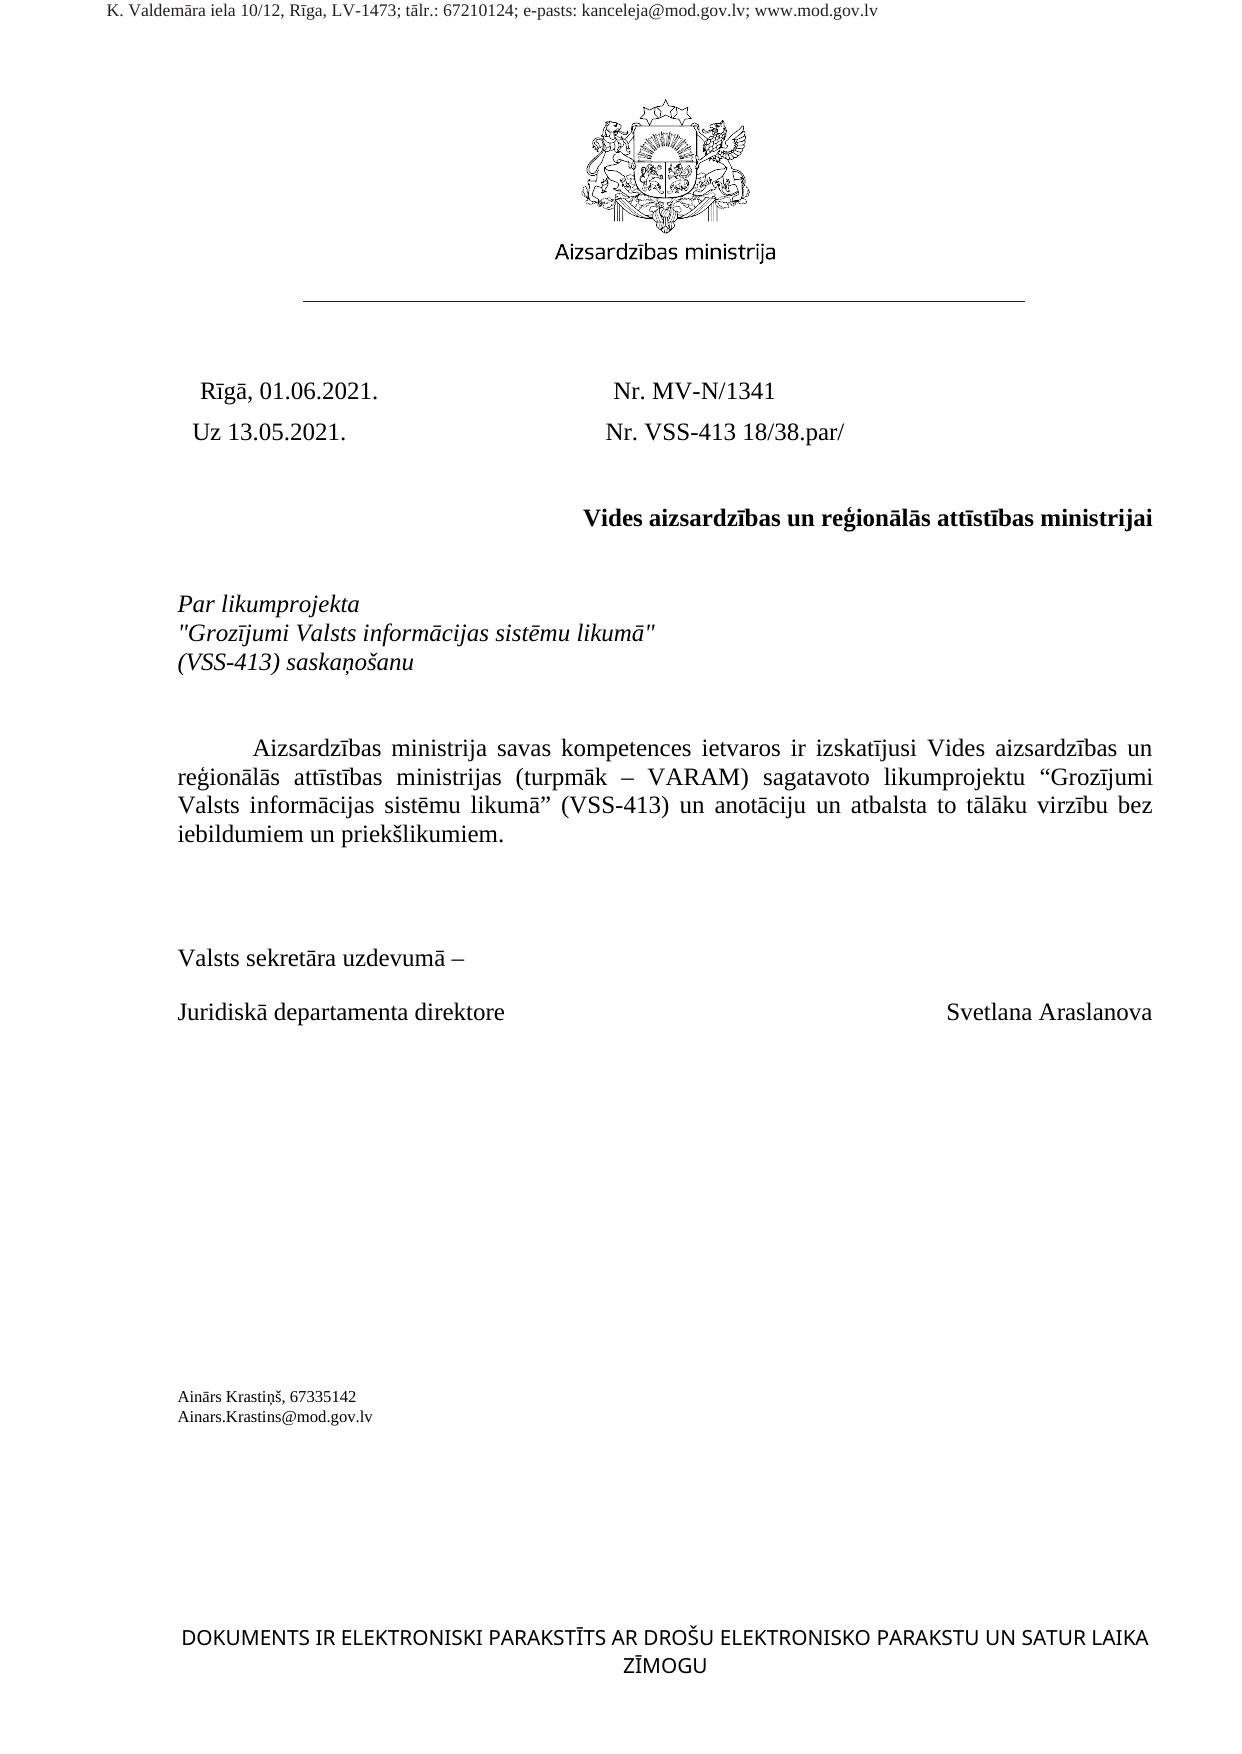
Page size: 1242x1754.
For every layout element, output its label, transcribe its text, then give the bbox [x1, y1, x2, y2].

text Vides aizsardzības un reģionālās attīstības ministrijai [177, 503, 1153, 532]
picture [176, 99, 1155, 278]
text Ainārs Krastiņš, 67335142 [177, 1387, 1153, 1406]
text Valsts sekretāra uzdevumā – [177, 943, 1153, 972]
text Aizsardzības ministrija savas kompetences ietvaros ir izskatījusi Vides aizsardzības un reģionālās attīstības ministrijas (turpmāk – VARAM) sagatavoto likumprojektu “Grozījumi Valsts informācijas sistēmu likumā” (VSS-413) un anotāciju un atbalsta to tālāku virzību bez iebildumiem un priekšlikumiem. [177, 733, 1153, 848]
text (VSS-413) saskaņošanu [177, 647, 1153, 676]
text "Grozījumi Valsts informācijas sistēmu likumā" [177, 618, 1153, 647]
text Par likumprojekta [177, 589, 1153, 618]
text Juridiskā departamenta direktore Svetlana Araslanova [177, 997, 1153, 1025]
text Ainars.Krastins@mod.gov.lv [177, 1406, 1153, 1426]
